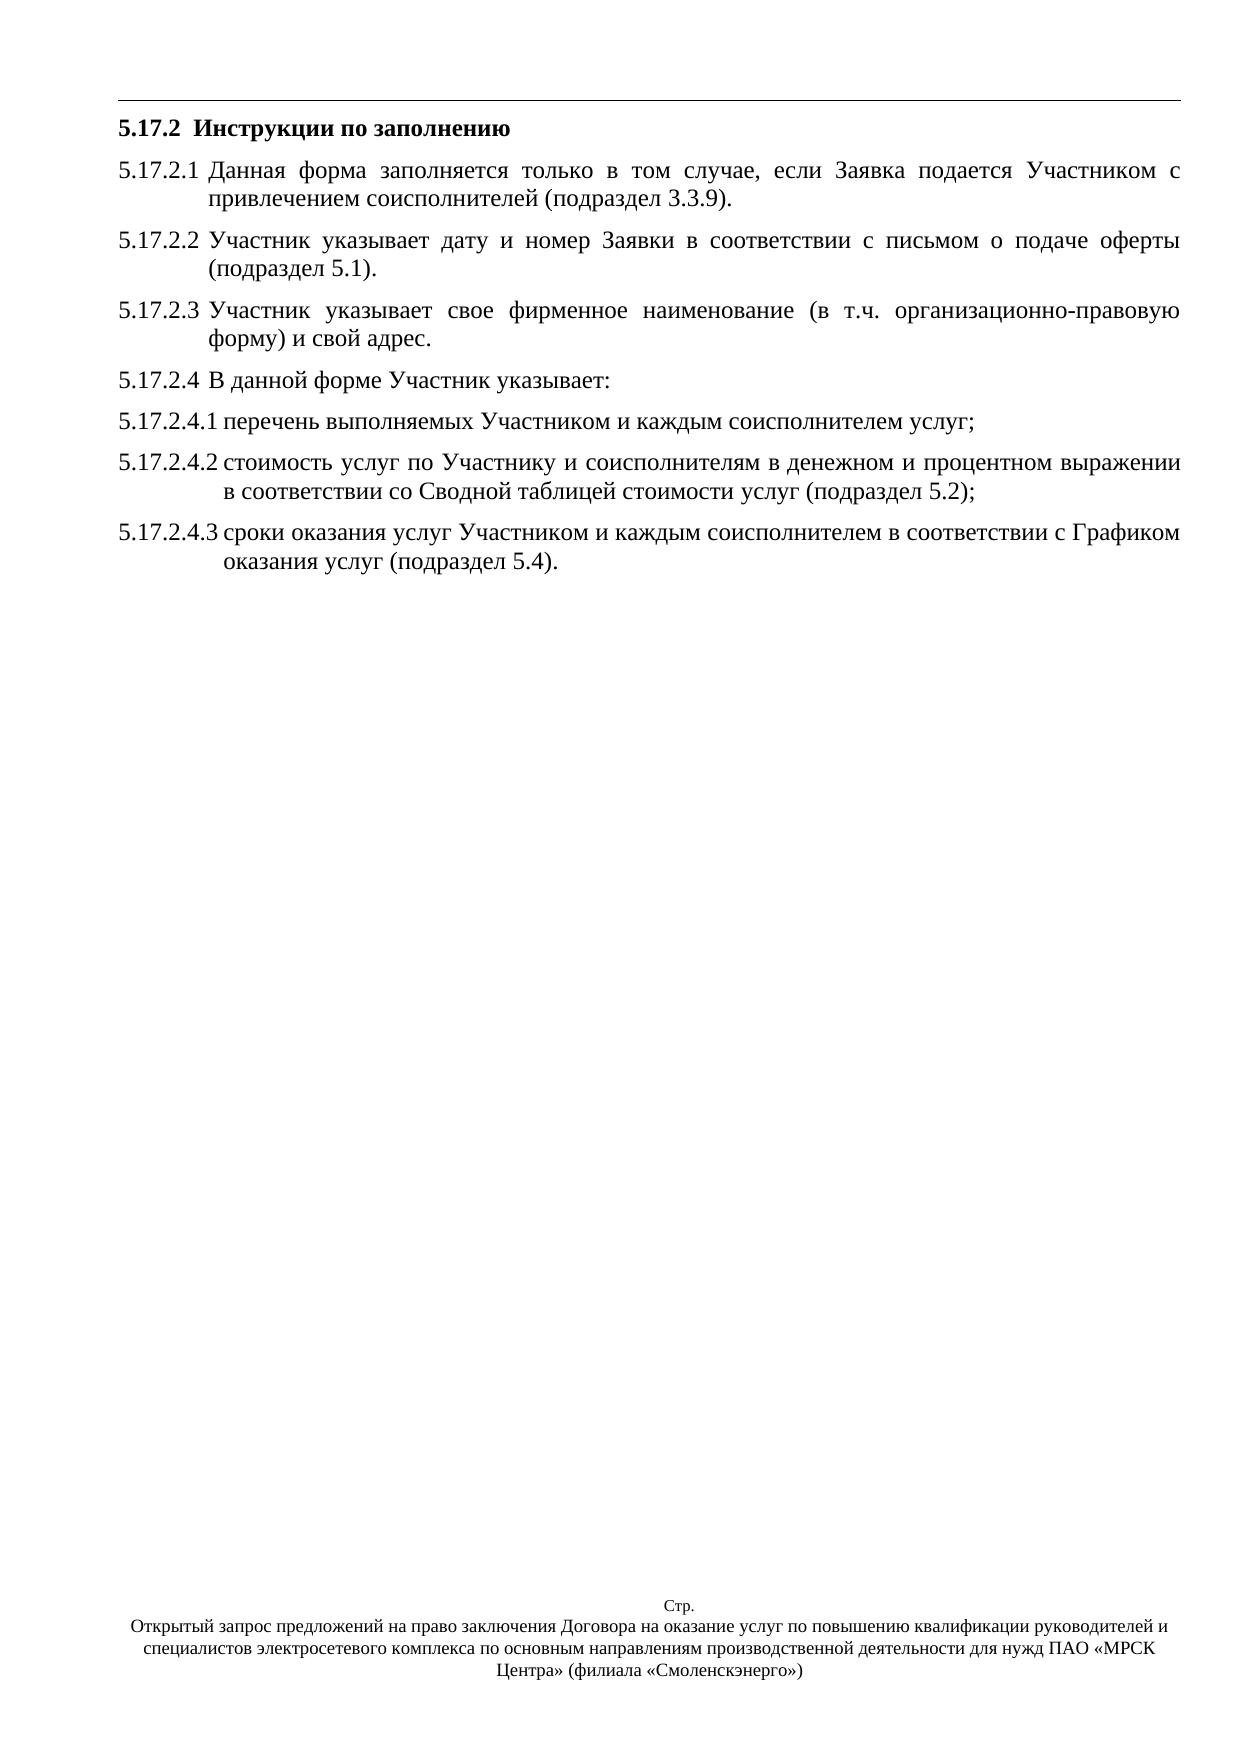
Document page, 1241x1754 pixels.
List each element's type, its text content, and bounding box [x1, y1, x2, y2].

list стоимость услуг по Участнику и соисполнителям в денежном и процентном выражении в соответствии со Сводной таблицей стоимости услуг (подраздел 5.2); [118, 447, 1181, 505]
list В данной форме Участник указывает: [118, 365, 1181, 393]
list Участник указывает свое фирменное наименование (в т.ч. организационно-правовую форму) и свой адрес. [118, 295, 1181, 352]
list Участник указывает дату и номер Заявки в соответствии с письмом о подаче оферты (подраздел 5.1). [118, 225, 1181, 282]
list Данная форма заполняется только в том случае, если Заявка подается Участником с привлечением соисполнителей (подраздел 3.3.9). [118, 155, 1181, 212]
subtitle Инструкции по заполнению [118, 113, 1181, 142]
list перечень выполняемых Участником и каждым соисполнителем услуг; [118, 406, 1181, 435]
list сроки оказания услуг Участником и каждым соисполнителем в соответствии с Графиком оказания услуг (подраздел 5.4). [118, 517, 1181, 575]
